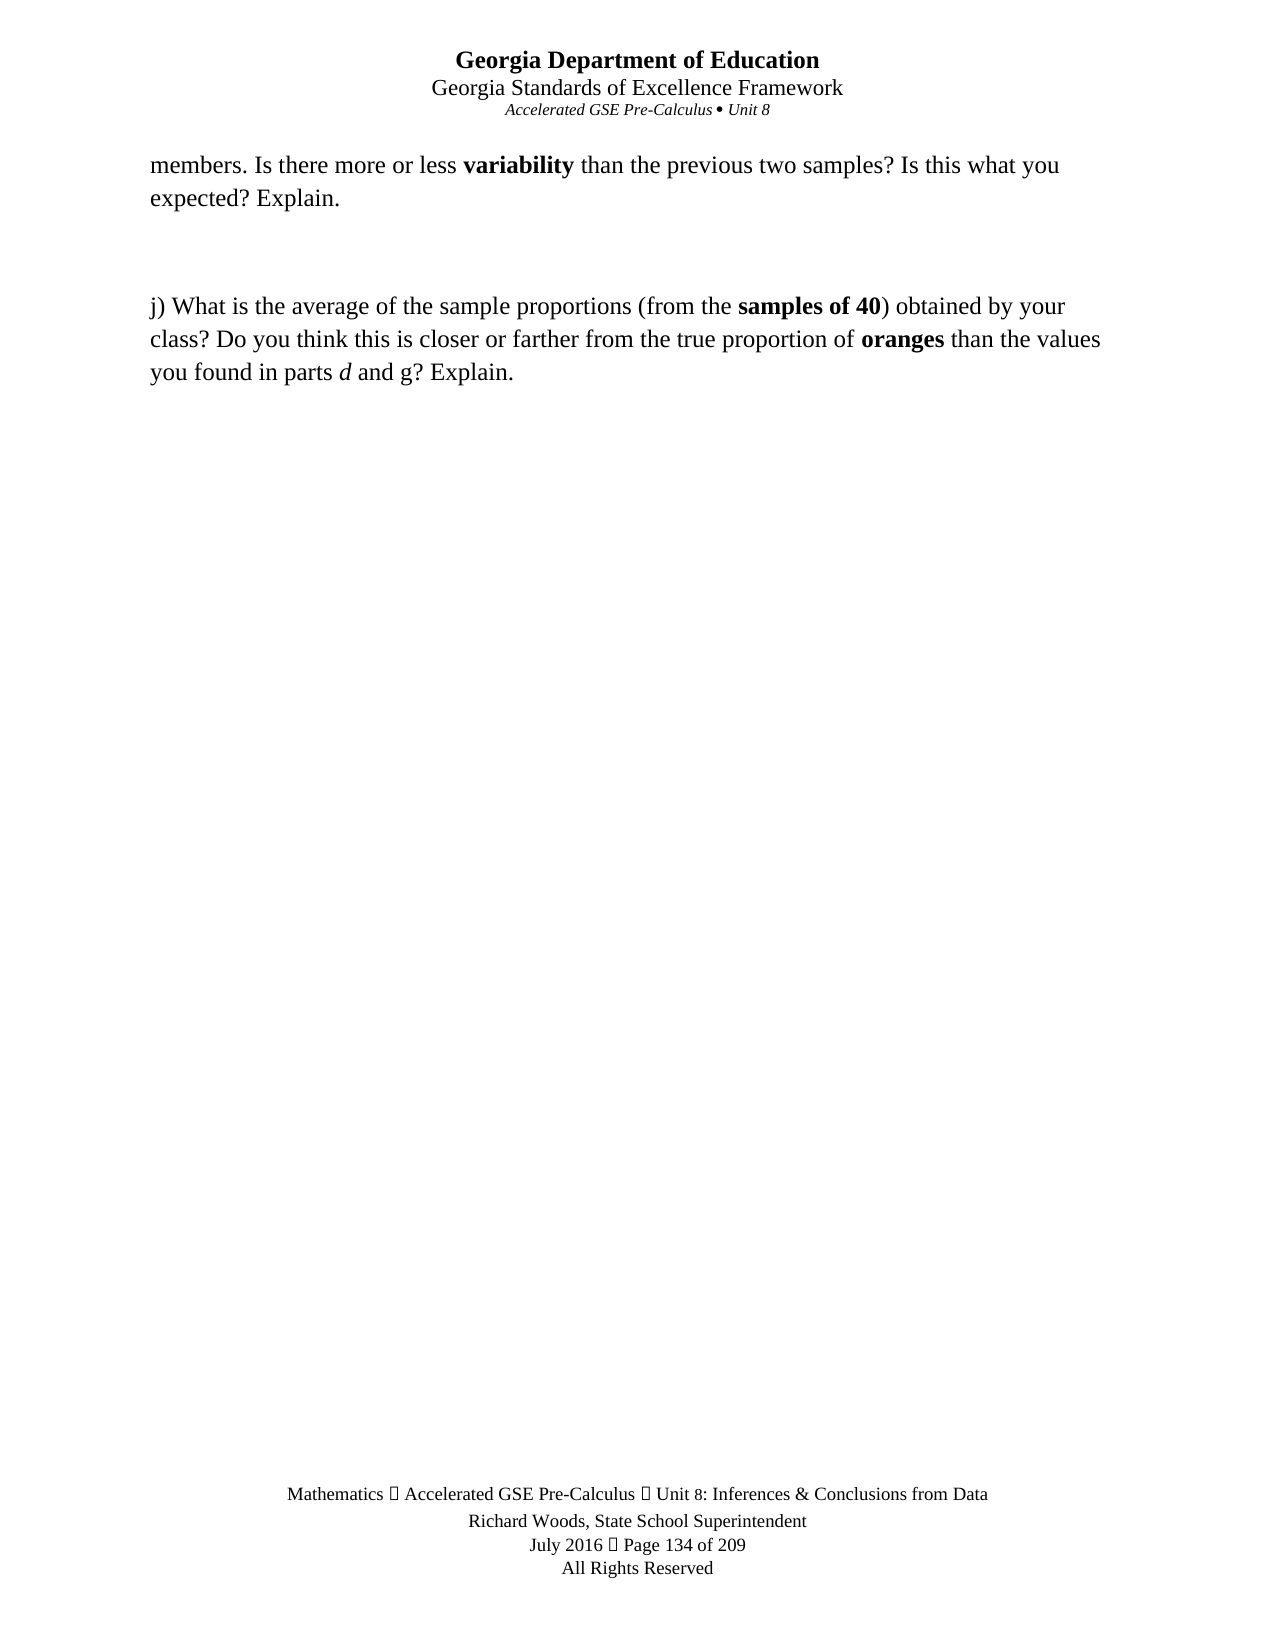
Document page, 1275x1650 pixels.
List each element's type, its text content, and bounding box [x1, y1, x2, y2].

text j) What is the average of the sample proportions (from the samples of 40) obtained by your class? Do you think this is closer or farther from the true proportion of oranges than the values you found in parts d and g? Explain. [150, 291, 1125, 386]
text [150, 150, 1125, 212]
